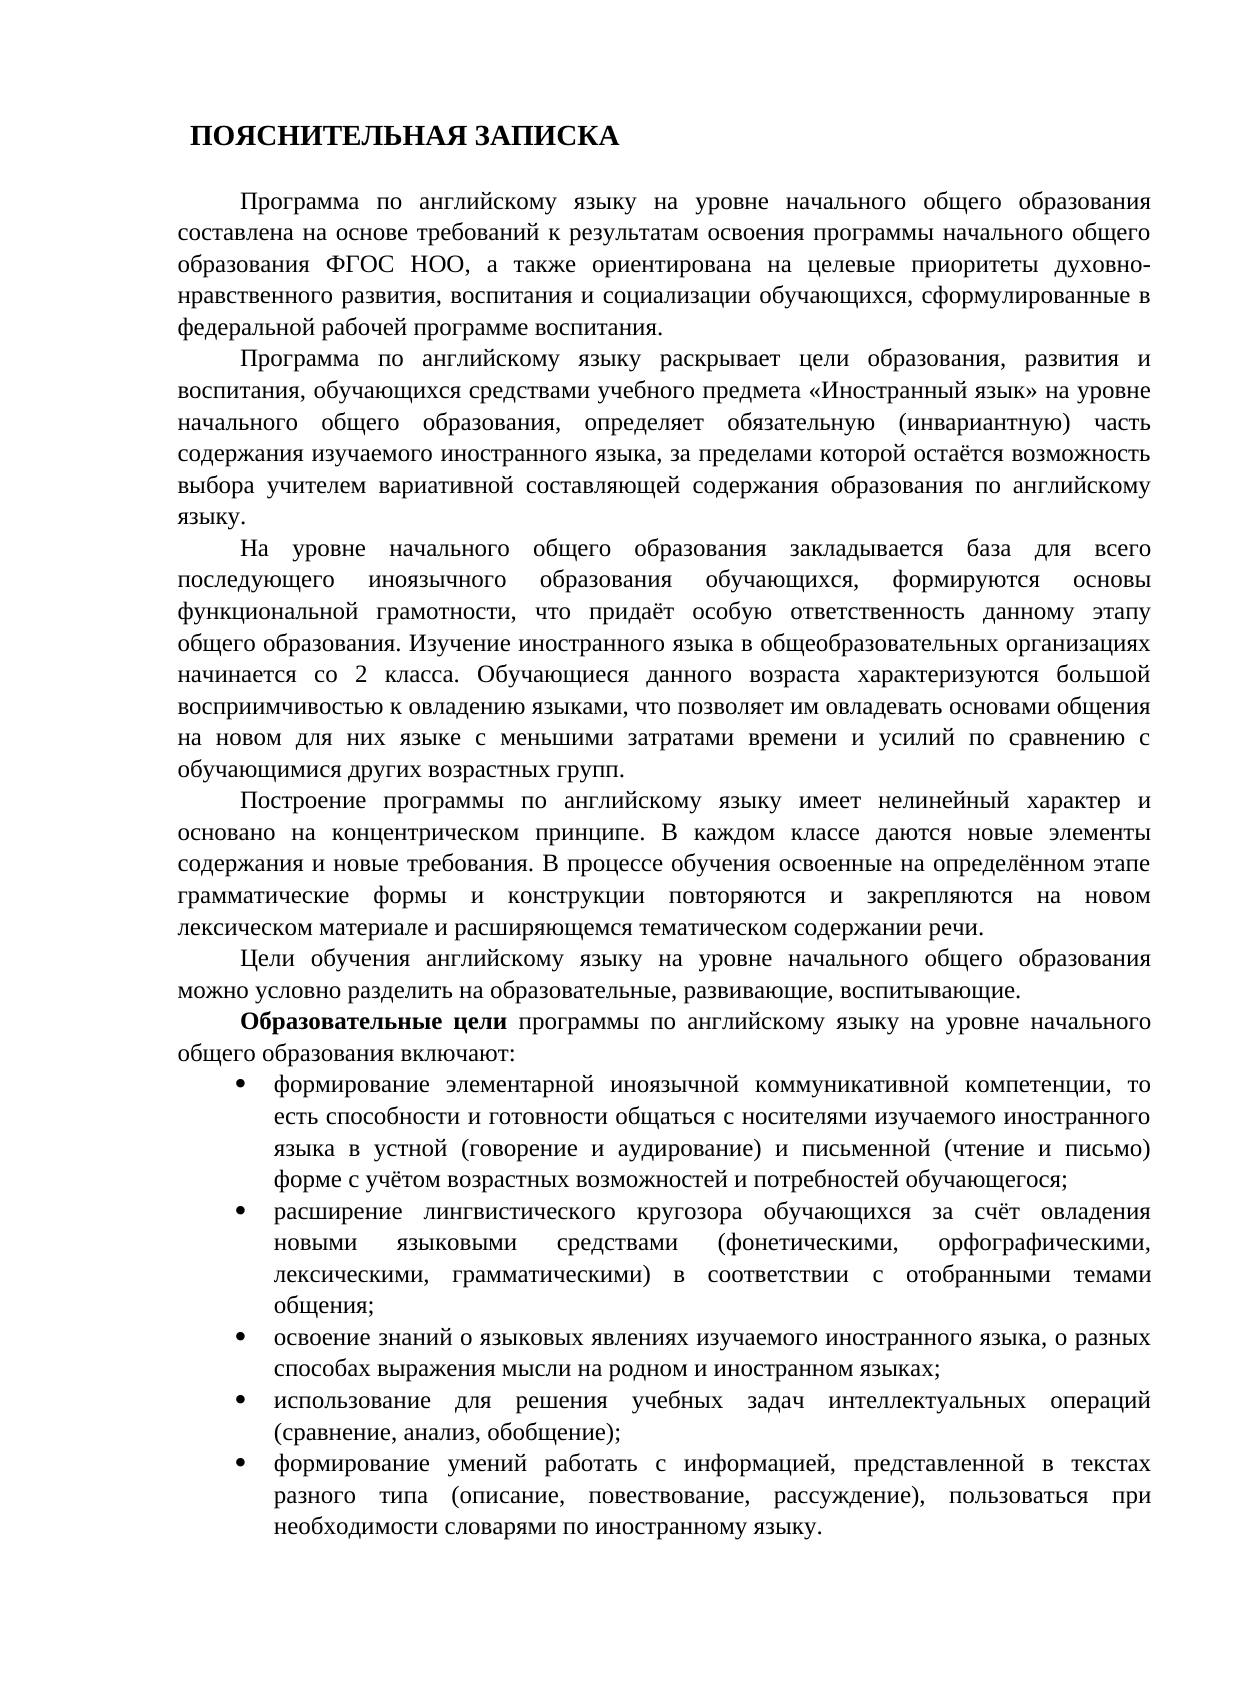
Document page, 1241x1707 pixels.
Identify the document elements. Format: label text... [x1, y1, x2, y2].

list освоение знаний о языковых явлениях изучаемого иностранного языка, о разных способах выражения мысли на родном и иностранном языках; [236, 1322, 1152, 1382]
text Программа по английскому языку на уровне начального общего образования составлена на основе требований к результатам освоения программы начального общего образования ФГОС НОО, а также ориентирована на целевые приоритеты духовно-нравственного развития, воспитания и социализации обучающихся, сформулированные в федеральной рабочей программе воспитания. [177, 186, 1152, 341]
text Образовательные цели программы по английскому языку на уровне начального общего образования включают: [177, 1006, 1152, 1067]
list использование для решения учебных задач интеллектуальных операций (сравнение, анализ, обобщение); [236, 1385, 1152, 1445]
text Цели обучения английскому языку на уровне начального общего образования можно условно разделить на образовательные, развивающие, воспитывающие. [177, 943, 1152, 1003]
text Построение программы по английскому языку имеет нелинейный характер и основано на концентрическом принципе. В каждом классе даются новые элементы содержания и новые требования. В процессе обучения освоенные на определённом этапе грамматические формы и конструкции повторяются и закрепляются на новом лексическом материале и расширяющемся тематическом содержании речи. [177, 785, 1152, 940]
text Программа по английскому языку раскрывает цели образования, развития и воспитания, обучающихся средствами учебного предмета «Иностранный язык» на уровне начального общего образования, определяет обязательную (инвариантную) часть содержания изучаемого иностранного языка, за пределами которой остаётся возможность выбора учителем вариативной составляющей содержания образования по английскому языку. [177, 343, 1152, 530]
list формирование умений работать с информацией, представленной в текстах разного типа (описание, повествование, рассуждение), пользоваться при необходимости словарями по иностранному языку. [236, 1448, 1152, 1540]
text На уровне начального общего образования закладывается база для всего последующего иноязычного образования обучающихся, формируются основы функциональной грамотности, что придаёт особую ответственность данному этапу общего образования. Изучение иностранного языка в общеобразовательных организациях начинается со 2 класса. Обучающиеся данного возраста характеризуются большой восприимчивостью к овладению языками, что позволяет им овладевать основами общения на новом для них языке с меньшими затратами времени и усилий по сравнению с обучающимися других возрастных групп. [177, 533, 1152, 783]
list расширение лингвистического кругозора обучающихся за счёт овладения новыми языковыми средствами (фонетическими, орфографическими, лексическими, грамматическими) в соответствии c отобранными темами общения; [236, 1196, 1152, 1319]
list формирование элементарной иноязычной коммуникативной компетенции, то есть способности и готовности общаться с носителями изучаемого иностранного языка в устной (говорение и аудирование) и письменной (чтение и письмо) форме с учётом возрастных возможностей и потребностей обучающегося; [236, 1069, 1152, 1193]
text ПОЯСНИТЕЛЬНАЯ ЗАПИСКА [190, 118, 1152, 152]
